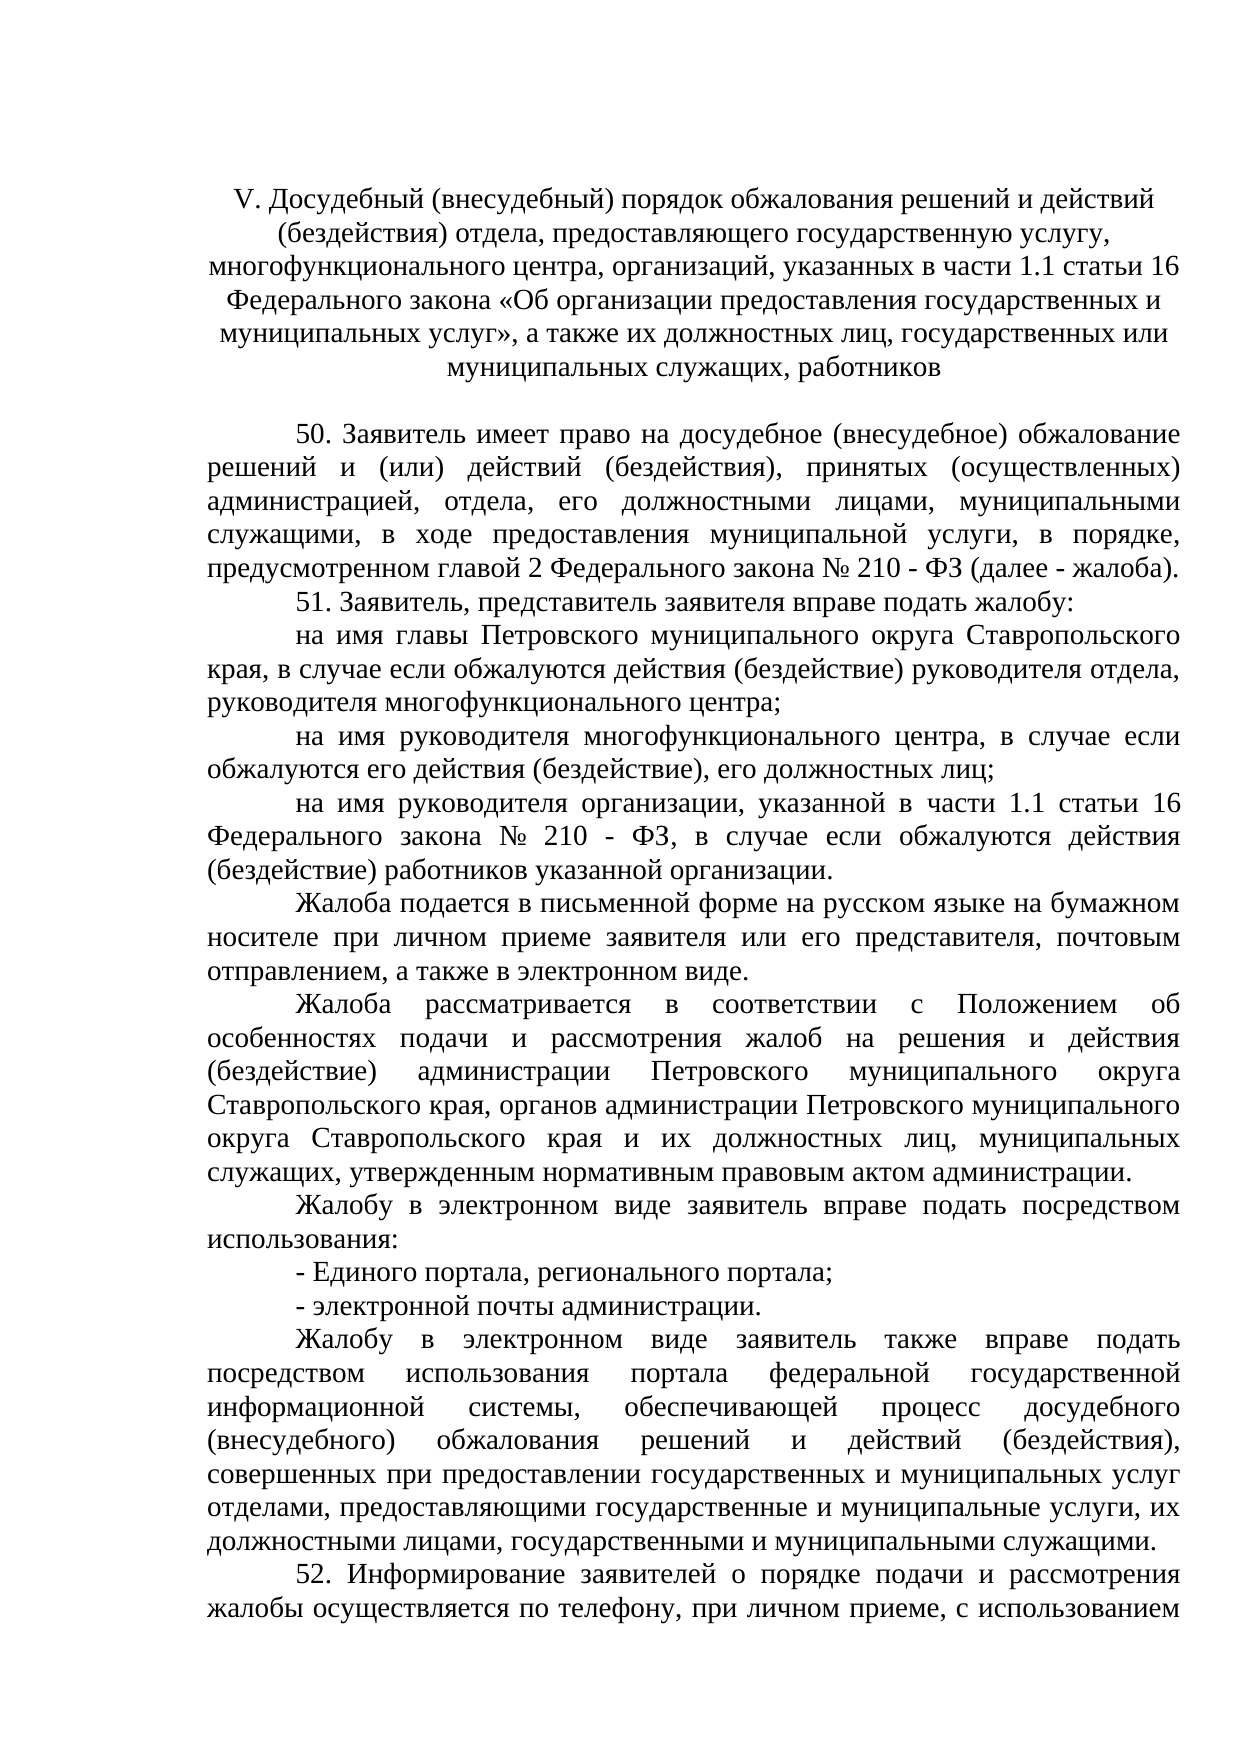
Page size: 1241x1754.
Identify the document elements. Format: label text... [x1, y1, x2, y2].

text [207, 1556, 1181, 1623]
text Жалоба подается в письменной форме на русском языке на бумажном носителе при личном приеме заявителя или его представителя, почтовым отправлением, а также в электронном виде. [207, 886, 1181, 986]
text Жалоба рассматривается в соответствии с Положением об особенностях подачи и рассмотрения жалоб на решения и действия (бездействие) администрации Петровского муниципального округа Ставропольского края, органов администрации Петровского муниципального округа Ставропольского края и их должностных лиц, муниципальных служащих, утвержденным нормативным правовым актом администрации. [207, 986, 1181, 1187]
text 50. Заявитель имеет право на досудебное (внесудебное) обжалование решений и (или) действий (бездействия), принятых (осуществленных) администрацией, отдела, его должностными лицами, муниципальными служащими, в ходе предоставления муниципальной услуги, в порядке, предусмотренном главой 2 Федерального закона № 210 - ФЗ (далее - жалоба). [207, 416, 1181, 584]
text Жалобу в электронном виде заявитель вправе подать посредством использования: [207, 1187, 1181, 1254]
text V. Досудебный (внесудебный) порядок обжалования решений и действий (бездействия) отдела, предоставляющего государственную услугу, многофункционального центра, организаций, указанных в части 1.1 статьи 16 Федерального закона «Об организации предоставления государственных и муниципальных услуг», а также их должностных лиц, государственных или муниципальных служащих, работников [207, 181, 1181, 382]
text 51. Заявитель, представитель заявителя вправе подать жалобу: [207, 584, 1181, 617]
text - Единого портала, регионального портала; [207, 1254, 1181, 1288]
text Жалобу в электронном виде заявитель также вправе подать посредством использования портала федеральной государственной информационной системы, обеспечивающей процесс досудебного (внесудебного) обжалования решений и действий (бездействия), совершенных при предоставлении государственных и муниципальных услуг отделами, предоставляющими государственные и муниципальные услуги, их должностными лицами, государственными и муниципальными служащими. [207, 1322, 1181, 1556]
text на имя руководителя организации, указанной в части 1.1 статьи 16 Федерального закона № 210 - ФЗ, в случае если обжалуются действия (бездействие) работников указанной организации. [207, 785, 1181, 886]
text - электронной почты администрации. [207, 1288, 1181, 1322]
text на имя руководителя многофункционального центра, в случае если обжалуются его действия (бездействие), его должностных лиц; [207, 718, 1181, 785]
text на имя главы Петровского муниципального округа Ставропольского края, в случае если обжалуются действия (бездействие) руководителя отдела, руководителя многофункционального центра; [207, 617, 1181, 718]
